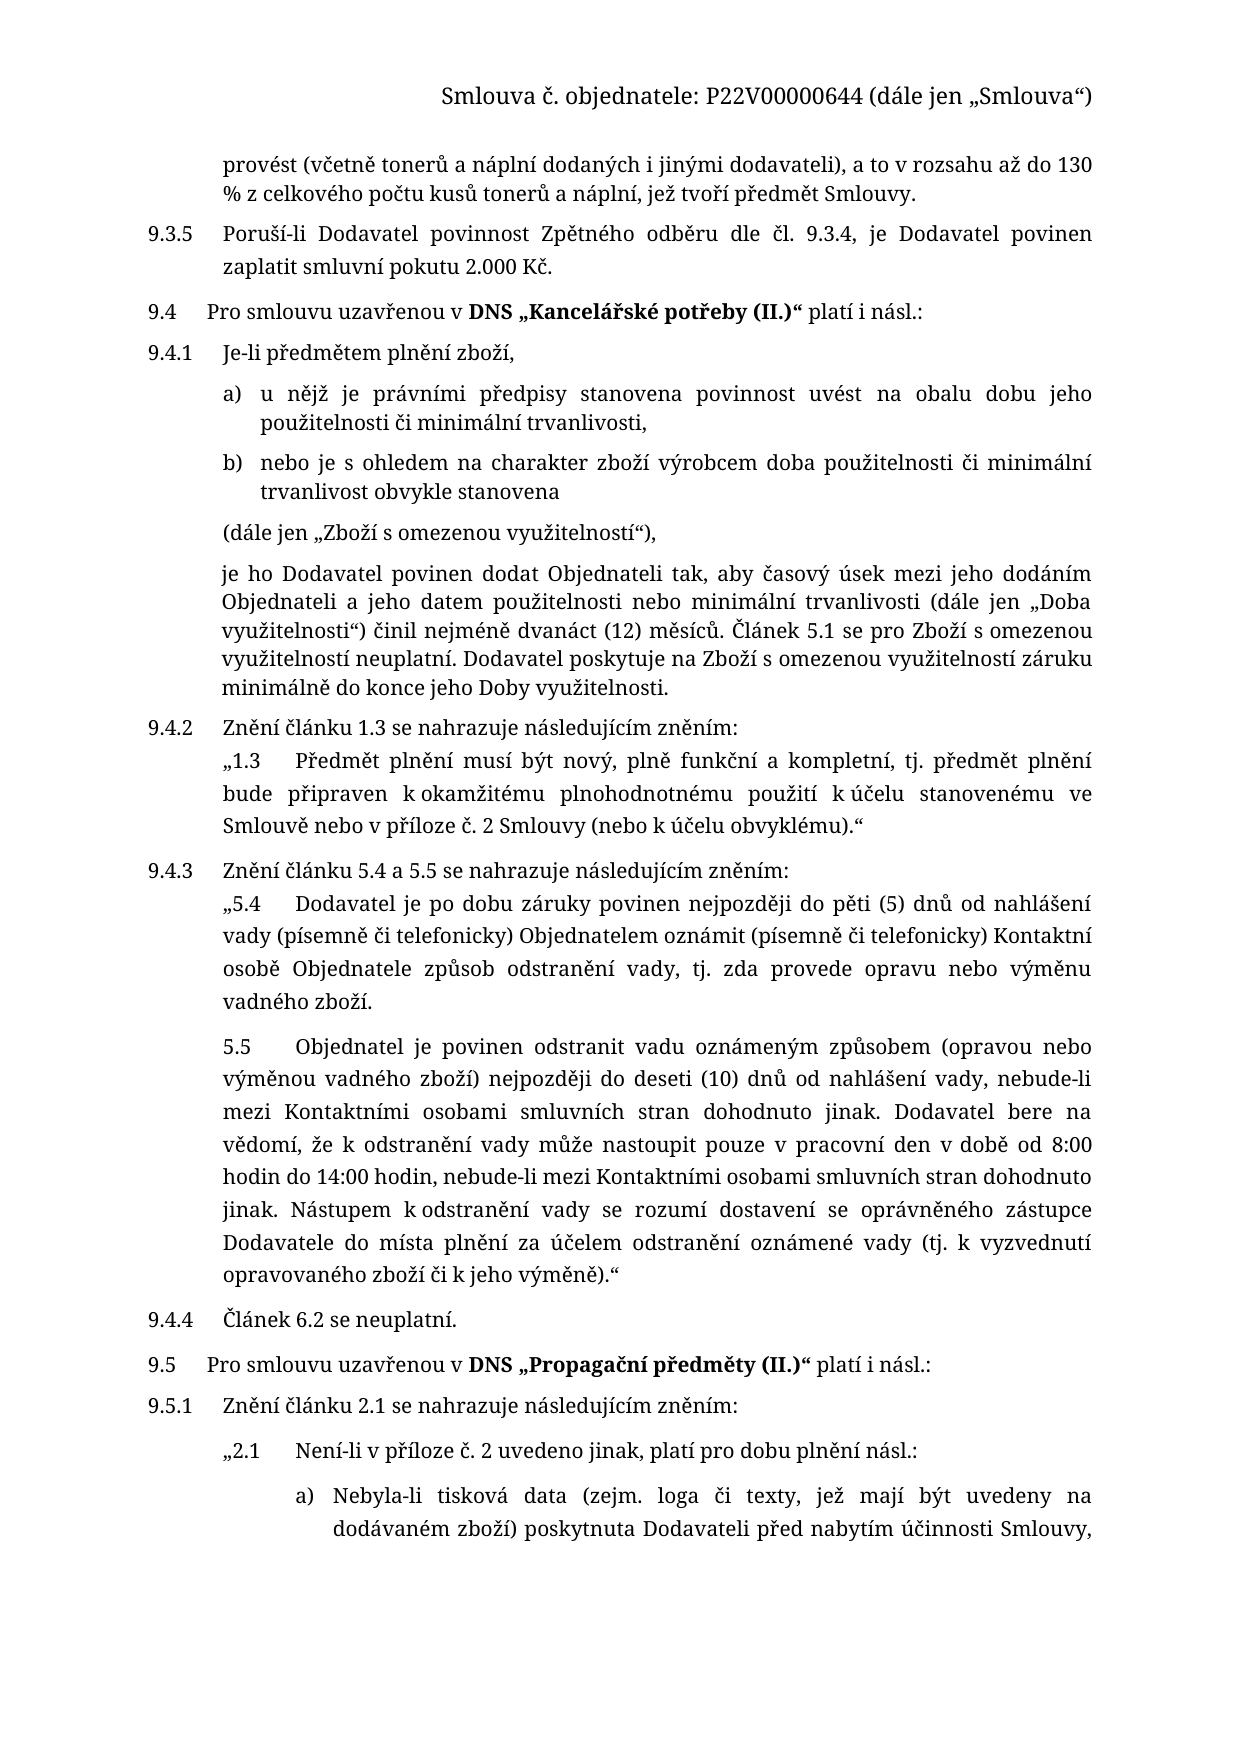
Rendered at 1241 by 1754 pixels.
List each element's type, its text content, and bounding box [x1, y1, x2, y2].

list Pro smlouvu uzavřenou v DNS „Propagační předměty (II.)“ platí i násl.: [148, 1350, 1093, 1379]
list Znění článku 2.1 se nahrazuje následujícím zněním: [148, 1391, 1093, 1420]
list Znění článku 1.3 se nahrazuje následujícím zněním: [148, 713, 1093, 742]
list „2.1 Není-li v příloze č. 2 uvedeno jinak, platí pro dobu plnění násl.: [223, 1436, 1093, 1465]
list u nějž je právními předpisy stanovena povinnost uvést na obalu dobu jeho použitelnosti či minimální trvanlivosti, [223, 379, 1093, 436]
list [295, 1482, 1093, 1543]
list „1.3 Předmět plnění musí být nový, plně funkční a kompletní, tj. předmět plnění bude připraven k okamžitému plnohodnotnému použití k účelu stanovenému ve Smlouvě nebo v příloze č. 2 Smlouvy (nebo k účelu obvyklému).“ [223, 746, 1093, 840]
list 5.5 Objednatel je povinen odstranit vadu oznámeným způsobem (opravou nebo výměnou vadného zboží) nejpozději do deseti (10) dnů od nahlášení vady, nebude-li mezi Kontaktními osobami smluvních stran dohodnuto jinak. Dodavatel bere na vědomí, že k odstranění vady může nastoupit pouze v pracovní den v době od 8:00 hodin do 14:00 hodin, nebude-li mezi Kontaktními osobami smluvních stran dohodnuto jinak. Nástupem k odstranění vady se rozumí dostavení se oprávněného zástupce Dodavatele do místa plnění za účelem odstranění oznámené vady (tj. k vyzvednutí opravovaného zboží či k jeho výměně).“ [223, 1032, 1093, 1289]
list Je-li předmětem plnění zboží, [148, 338, 1093, 367]
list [148, 150, 1093, 207]
text (dále jen „Zboží s omezenou využitelností“), [223, 518, 1093, 546]
text je ho Dodavatel povinen dodat Objednateli tak, aby časový úsek mezi jeho dodáním Objednateli a jeho datem použitelnosti nebo minimální trvanlivosti (dále jen „Doba využitelnosti“) činil nejméně dvanáct (12) měsíců. Článek 5.1 se pro Zboží s omezenou využitelností neuplatní. Dodavatel poskytuje na Zboží s omezenou využitelností záruku minimálně do konce jeho Doby využitelnosti. [221, 559, 1093, 701]
list Pro smlouvu uzavřenou v DNS „Kancelářské potřeby (II.)“ platí i násl.: [148, 297, 1093, 326]
list „5.4 Dodavatel je po dobu záruky povinen nejpozději do pěti (5) dnů od nahlášení vady (písemně či telefonicky) Objednatelem oznámit (písemně či telefonicky) Kontaktní osobě Objednatele způsob odstranění vady, tj. zda provede opravu nebo výměnu vadného zboží. [223, 889, 1093, 1015]
list Znění článku 5.4 a 5.5 se nahrazuje následujícím zněním: [148, 856, 1093, 885]
list Poruší-li Dodavatel povinnost Zpětného odběru dle čl. 9.3.4, je Dodavatel povinen zaplatit smluvní pokutu 2.000 Kč. [148, 219, 1093, 281]
list Článek 6.2 se neuplatní. [148, 1305, 1093, 1334]
list nebo je s ohledem na charakter zboží výrobcem doba použitelnosti či minimální trvanlivost obvykle stanovena [223, 448, 1093, 505]
